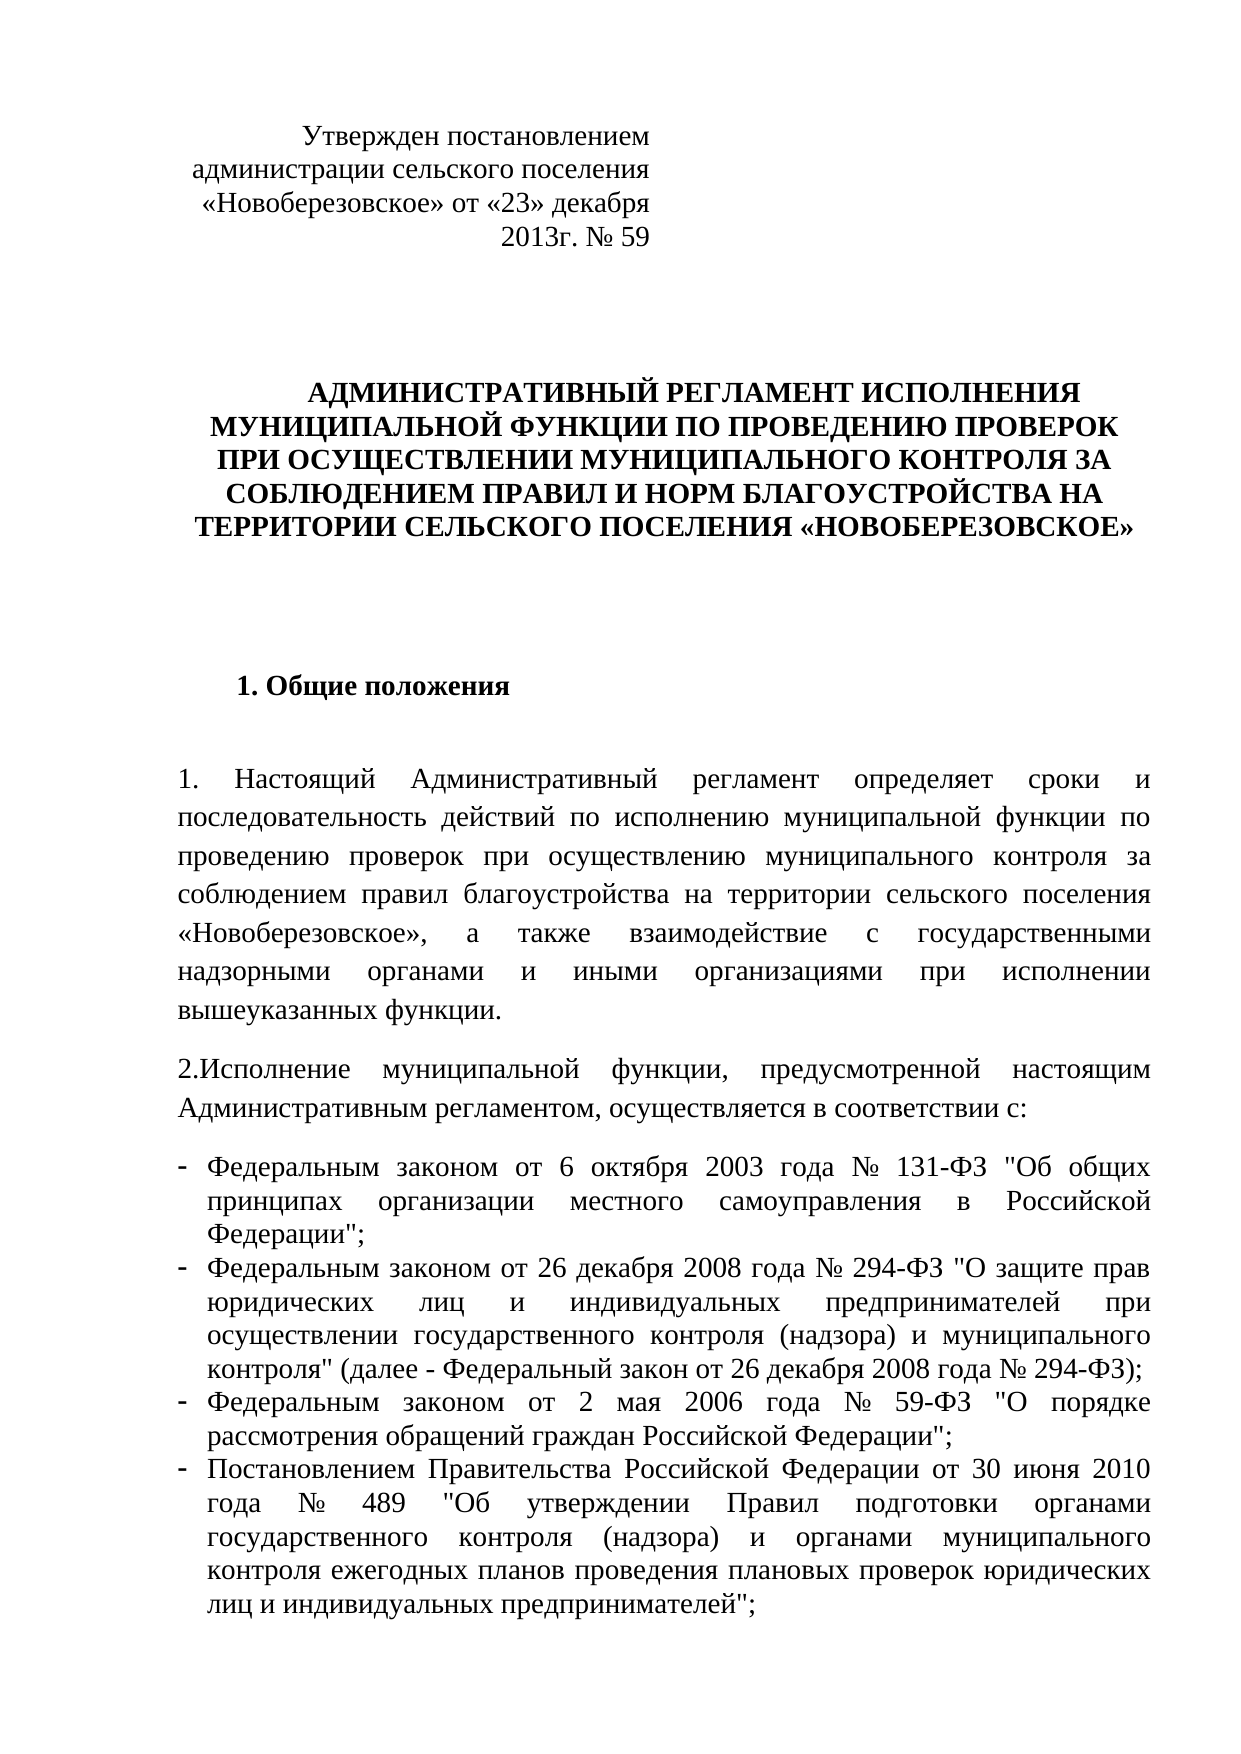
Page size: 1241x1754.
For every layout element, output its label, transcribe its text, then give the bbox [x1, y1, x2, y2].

title АДМИНИСТРАТИВНЫЙ РЕГЛАМЕНТ ИСПОЛНЕНИЯ МУНИЦИПАЛЬНОЙ ФУНКЦИИ ПО ПРОВЕДЕНИЮ ПРОВЕРОК ПРИ ОСУЩЕСТВЛЕНИИ МУНИЦИПАЛЬНОГО КОНТРОЛЯ ЗА СОБЛЮДЕНИЕМ ПРАВИЛ И НОРМ БЛАГОУСТРОЙСТВА НА ТЕРРИТОРИИ СЕЛЬСКОГО ПОСЕЛЕНИЯ «НОВОБЕРЕЗОВСКОЕ» [177, 375, 1152, 543]
subtitle 1. Общие положения [177, 668, 1152, 701]
list Постановлением Правительства Российской Федерации от 30 июня 2010 года № 489 "Об утверждении Правил подготовки органами государственного контроля (надзора) и органами муниципального контроля ежегодных планов проведения плановых проверок юридических лиц и индивидуальных предпринимателей"; [177, 1452, 1152, 1619]
list Федеральным законом от 6 октября 2003 года № 131-ФЗ "Об общих принципах организации местного самоуправления в Российской Федерации"; [177, 1149, 1152, 1250]
list Федеральным законом от 2 мая 2006 года № 59-ФЗ "О порядке рассмотрения обращений граждан Российской Федерации"; [177, 1384, 1152, 1452]
list Федеральным законом от 26 декабря 2008 года № 294-ФЗ "О защите прав юридических лиц и индивидуальных предпринимателей при осуществлении государственного контроля (надзора) и муниципального контроля" (далее - Федеральный закон от 26 декабря 2008 года № 294-ФЗ); [177, 1250, 1152, 1384]
text 1. Настоящий Административный регламент определяет сроки и последовательность действий по исполнению муниципальной функции по проведению проверок при осуществлению муниципального контроля за соблюдением правил благоустройства на территории сельского поселения «Новоберезовское», а также взаимодействие с государственными надзорными органами и иными организациями при исполнении вышеуказанных функции. [177, 761, 1152, 1026]
text Утвержден постановлением администрации сельского поселения «Новоберезовское» от «23» декабря 2013г. № 59 [177, 118, 650, 252]
text 2.Исполнение муниципальной функции, предусмотренной настоящим Административным регламентом, осуществляется в соответствии с: [177, 1051, 1152, 1123]
